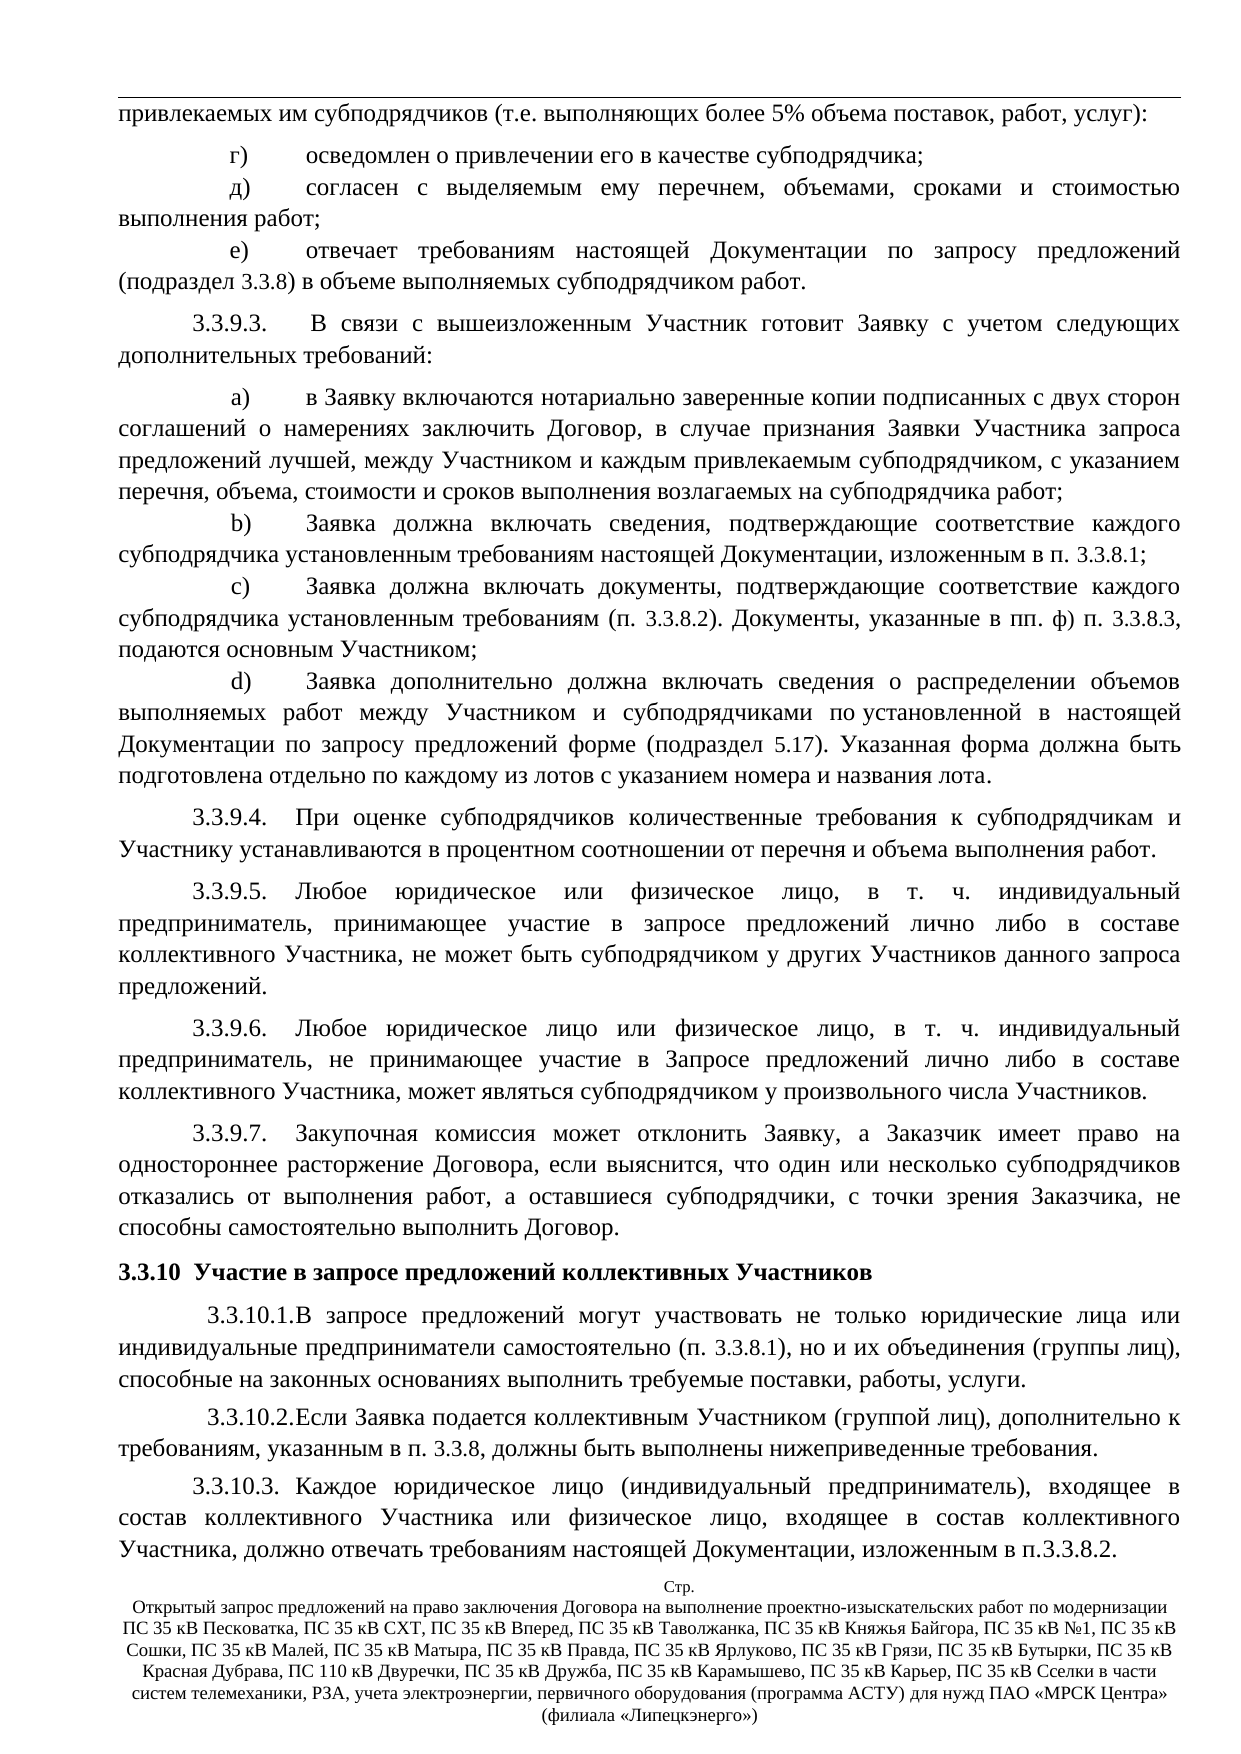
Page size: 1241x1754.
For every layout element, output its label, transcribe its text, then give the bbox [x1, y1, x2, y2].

list согласен с выделяемым ему перечнем, объемами, сроками и стоимостью выполнения работ; [118, 172, 1181, 232]
list Закупочная комиссия может отклонить Заявку, а Заказчик имеет право на одностороннее расторжение Договора, если выяснится, что один или несколько субподрядчиков отказались от выполнения работ, а оставшиеся субподрядчики, с точки зрения Заказчика, не способны самостоятельно выполнить Договор. [118, 1118, 1181, 1241]
list Заявка дополнительно должна включать сведения о распределении объемов выполняемых работ между Участником и субподрядчиками по установленной в настоящей Документации по запросу предложений форме (подраздел 5.17). Указанная форма должна быть подготовлена отдельно по каждому из лотов с указанием номера и названия лота. [118, 666, 1181, 789]
list Заявка должна включать документы, подтверждающие соответствие каждого субподрядчика установленным требованиям (п. 3.3.8.2). Документы, указанные в пп. ф) п. 3.3.8.3, подаются основным Участником; [118, 571, 1181, 663]
list В запросе предложений могут участвовать не только юридические лица или индивидуальные предприниматели самостоятельно (п. 3.3.8.1), но и их объединения (группы лиц), способные на законных основаниях выполнить требуемые поставки, работы, услуги. [118, 1301, 1181, 1392]
list Любое юридическое или физическое лицо, в т. ч. индивидуальный предприниматель, принимающее участие в запросе предложений лично либо в составе коллективного Участника, не может быть субподрядчиком у других Участников данного запроса предложений. [118, 876, 1181, 999]
list Если Заявка подается коллективным Участником (группой лиц), дополнительно к требованиям, указанным в п. 3.3.8, должны быть выполнены нижеприведенные требования. [118, 1402, 1181, 1462]
list Каждое юридическое лицо (индивидуальный предприниматель), входящее в состав коллективного Участника или физическое лицо, входящее в состав коллективного Участника, должно отвечать требованиям настоящей Документации, изложенным в п.3.3.8.2. [118, 1471, 1181, 1563]
list При оценке субподрядчиков количественные требования к субподрядчикам и Участнику устанавливаются в процентном соотношении от перечня и объема выполнения работ. [118, 802, 1181, 863]
list отвечает требованиям настоящей Документации по запросу предложений (подраздел 3.3.8) в объеме выполняемых субподрядчиком работ. [118, 235, 1181, 295]
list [118, 98, 1181, 127]
list Любое юридическое лицо или физическое лицо, в т. ч. индивидуальный предприниматель, не принимающее участие в Запросе предложений лично либо в составе коллективного Участника, может являться субподрядчиком у произвольного числа Участников. [118, 1013, 1181, 1104]
list Заявка должна включать сведения, подтверждающие соответствие каждого субподрядчика установленным требованиям настоящей Документации, изложенным в п. 3.3.8.1; [118, 508, 1181, 568]
subtitle Участие в запросе предложений коллективных Участников [118, 1257, 1181, 1285]
list в Заявку включаются нотариально заверенные копии подписанных с двух сторон соглашений о намерениях заключить Договор, в случае признания Заявки Участника запроса предложений лучшей, между Участником и каждым привлекаемым субподрядчиком, с указанием перечня, объема, стоимости и сроков выполнения возлагаемых на субподрядчика работ; [118, 382, 1181, 505]
list В связи с вышеизложенным Участник готовит Заявку с учетом следующих дополнительных требований: [118, 308, 1181, 368]
list осведомлен о привлечении его в качестве субподрядчика; [118, 140, 1181, 169]
